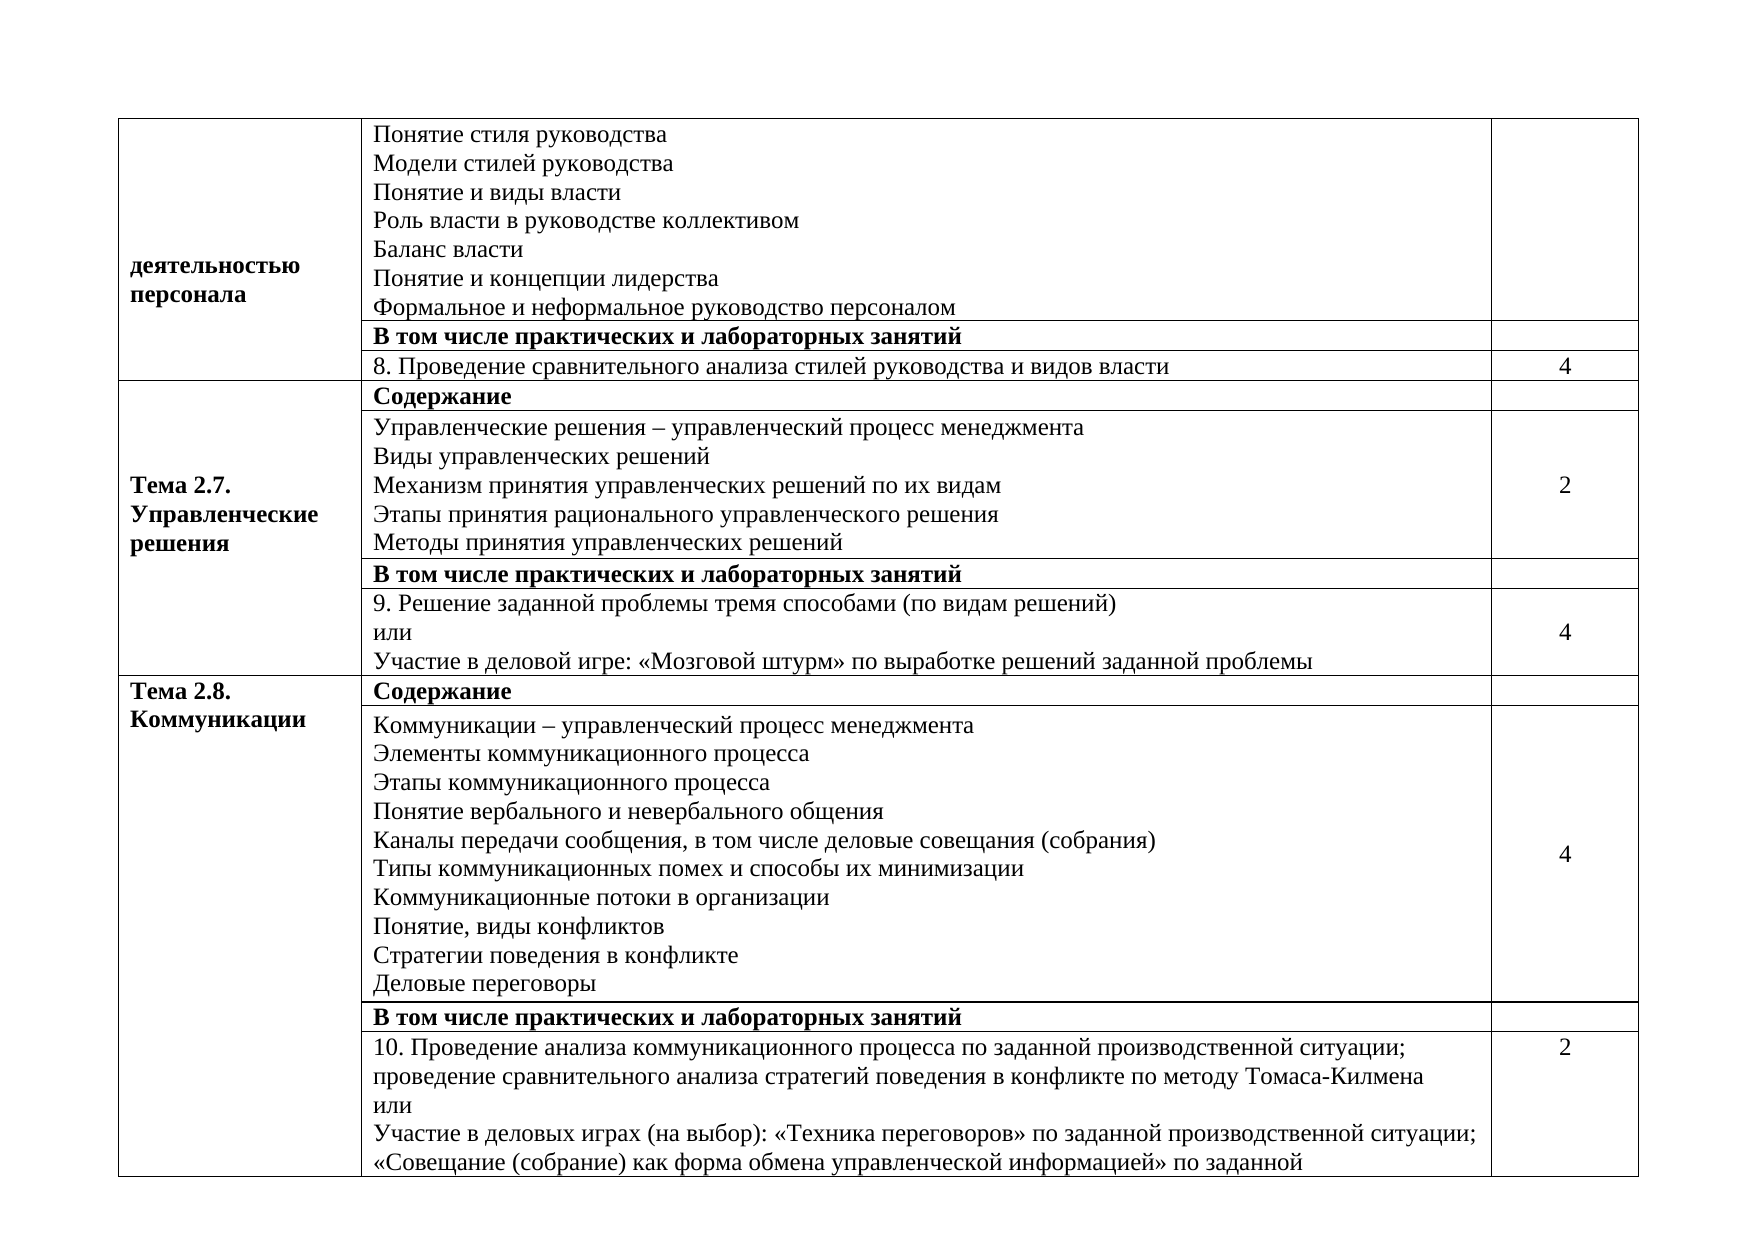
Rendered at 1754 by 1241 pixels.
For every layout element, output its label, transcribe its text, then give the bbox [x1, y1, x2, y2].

table_cell В том числе практических и лабораторных занятий [362, 559, 1491, 587]
table_cell 4 [1492, 589, 1638, 675]
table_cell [362, 1032, 1491, 1176]
table_cell Тема 2.8. Коммуникации [119, 676, 361, 1176]
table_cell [362, 119, 1491, 320]
table_cell 4 [1492, 351, 1638, 380]
table_cell Содержание [362, 381, 1491, 410]
table_cell [1492, 381, 1638, 410]
table_cell В том числе практических и лабораторных занятий [362, 1003, 1491, 1031]
table_cell 8. Проведение сравнительного анализа стилей руководства и видов власти [362, 351, 1491, 380]
table_cell 9. Решение заданной проблемы тремя способами (по видам решений) или Участие в деловой игре: «Мозговой штурм» по выработке решений заданной проблемы [362, 589, 1491, 675]
table_cell Тема 2.7. Управленческие решения [119, 381, 361, 675]
table_cell [1492, 559, 1638, 587]
table_cell 2 [1492, 411, 1638, 558]
table_cell Коммуникации – управленческий процесс менеджмента Элементы коммуникационного процесса Этапы коммуникационного процесса Понятие вербального и невербального общения Каналы передачи сообщения, в том числе деловые совещания (собрания) Типы коммуникационных помех и способы их минимизации Коммуникационные потоки в организации Понятие, виды конфликтов Стратегии поведения в конфликте Деловые переговоры [362, 706, 1491, 1001]
table_cell 4 [1492, 119, 1638, 320]
table_cell Содержание [362, 676, 1491, 704]
table_cell [1492, 321, 1638, 350]
table_cell 2 [1492, 1032, 1638, 1176]
table_cell [1492, 1003, 1638, 1031]
table_cell 4 [1492, 706, 1638, 1001]
table_cell В том числе практических и лабораторных занятий [362, 321, 1491, 350]
table_cell Управленческие решения – управленческий процесс менеджмента Виды управленческих решений Механизм принятия управленческих решений по их видам Этапы принятия рационального управленческого решения Методы принятия управленческих решений [362, 411, 1491, 558]
table_cell [1492, 676, 1638, 704]
